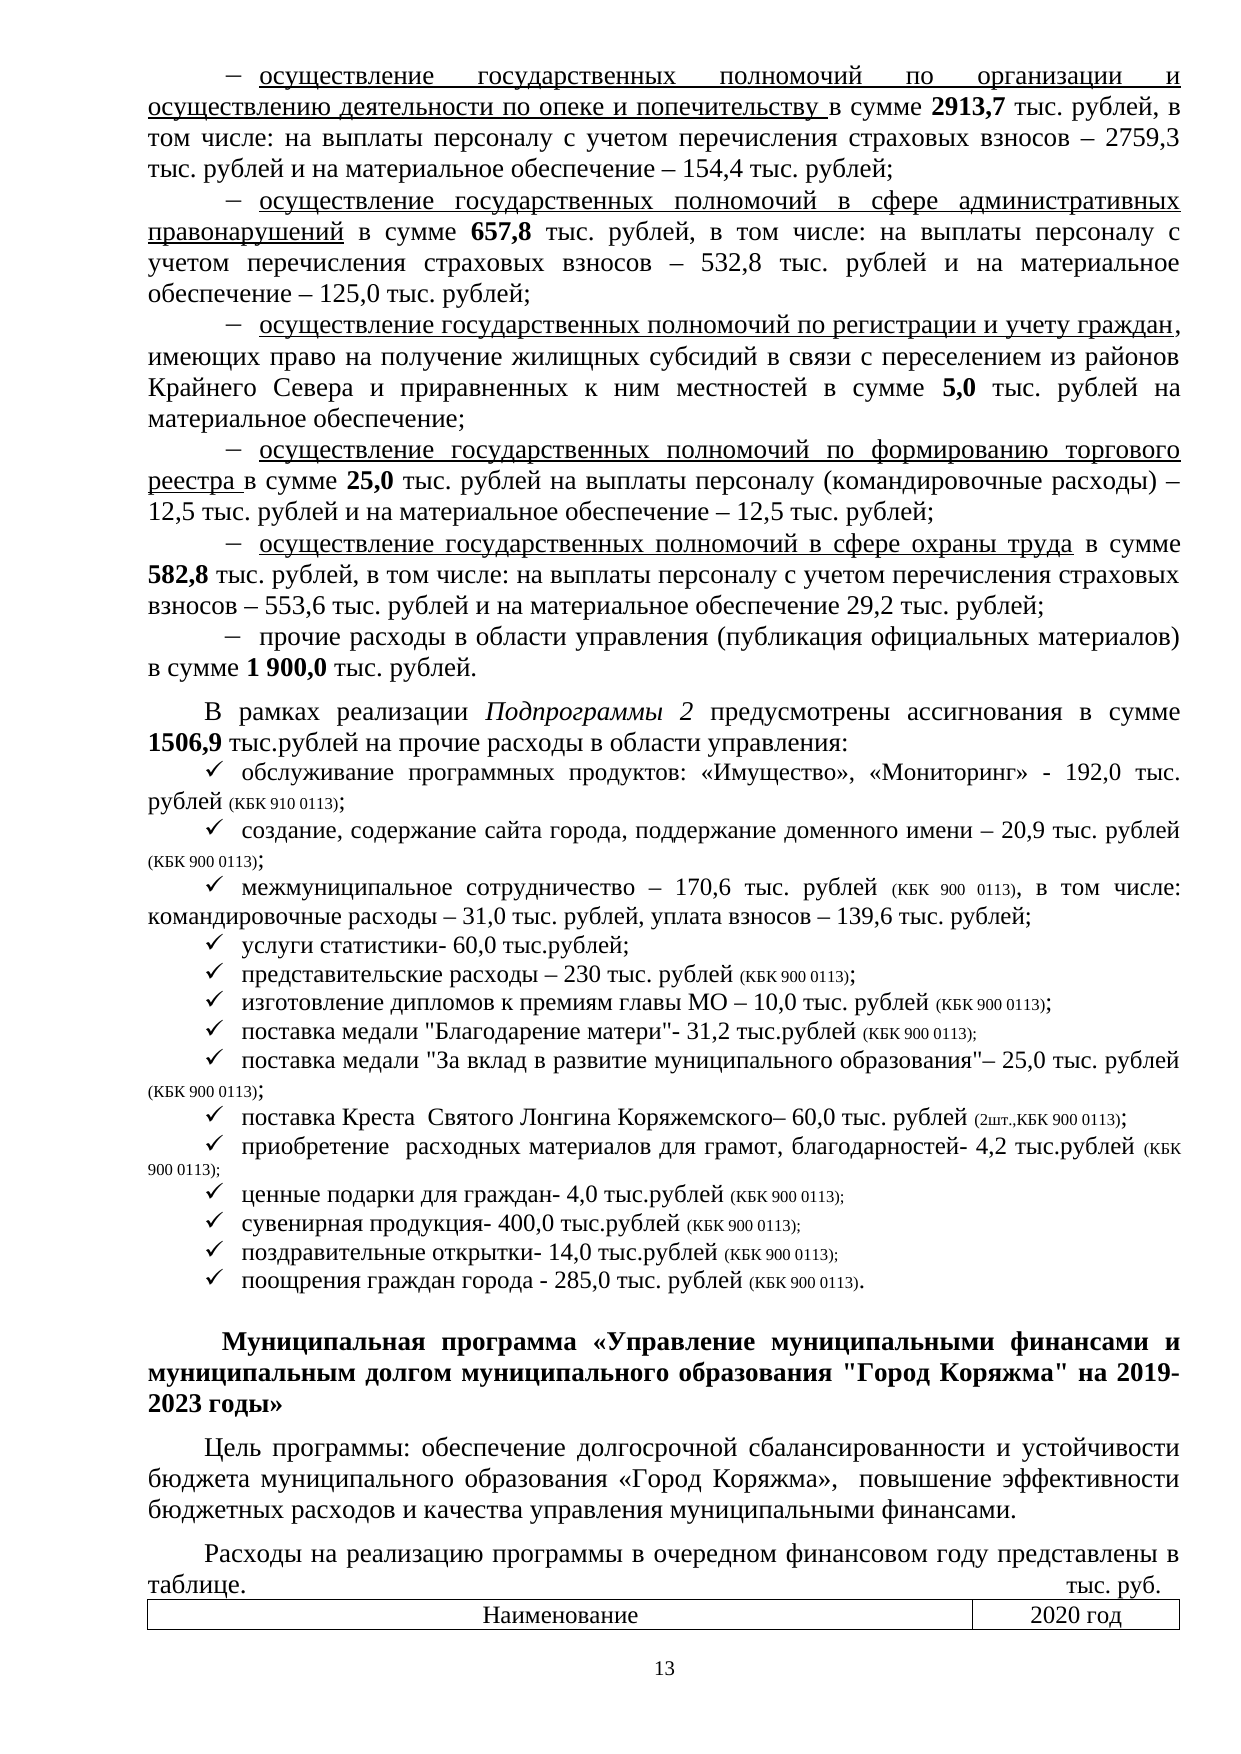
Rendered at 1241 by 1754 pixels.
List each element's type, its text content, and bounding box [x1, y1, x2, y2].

list поощрения граждан города - 285,0 тыс. рублей (КБК 900 0113). [148, 1265, 1181, 1294]
list осуществление государственных полномочий по организации и осуществлению деятельности по опеке и попечительству в сумме 2913,7 тыс. рублей, в том числе: на выплаты персоналу с учетом перечисления страховых взносов – 2759,3 тыс. рублей и на материальное обеспечение – 154,4 тыс. рублей; [148, 59, 1181, 184]
list межмуниципальное сотрудничество – 170,6 тыс. рублей (КБК 900 0113), в том числе: командировочные расходы – 31,0 тыс. рублей, уплата взносов – 139,6 тыс. рублей; [148, 872, 1181, 930]
text Муниципальная программа «Управление муниципальными финансами и муниципальным долгом муниципального образования "Город Коряжма" на 2019-2023 годы» [148, 1325, 1181, 1419]
list обслуживание программных продуктов: «Имущество», «Мониторинг» - 192,0 тыс. рублей (КБК 910 0113); [148, 757, 1181, 815]
list прочие расходы в области управления (публикация официальных материалов) в сумме 1 900,0 тыс. рублей. [148, 620, 1181, 683]
list услуги статистики- 60,0 тыс.рублей; [148, 930, 1181, 959]
table_header 2020 год [973, 1600, 1179, 1629]
list осуществление государственных полномочий в сфере административных правонарушений в сумме 657,8 тыс. рублей, в том числе: на выплаты персоналу с учетом перечисления страховых взносов – 532,8 тыс. рублей и на материальное обеспечение – 125,0 тыс. рублей; [148, 184, 1181, 308]
list осуществление государственных полномочий по формированию торгового реестра в сумме 25,0 тыс. рублей на выплаты персоналу (командировочные расходы) – 12,5 тыс. рублей и на материальное обеспечение – 12,5 тыс. рублей; [148, 433, 1181, 527]
list поставка медали "За вклад в развитие муниципального образования"– 25,0 тыс. рублей (КБК 900 0113); [148, 1045, 1181, 1102]
table_header Наименование [148, 1600, 972, 1629]
list поставка Креста Святого Лонгина Коряжемского– 60,0 тыс. рублей (2шт.,КБК 900 0113); [148, 1102, 1181, 1131]
text Расходы на реализацию программы в очередном финансовом году представлены в таблице. тыс. руб. [148, 1537, 1181, 1599]
list ценные подарки для граждан- 4,0 тыс.рублей (КБК 900 0113); [148, 1179, 1181, 1208]
list поставка медали "Благодарение матери"- 31,2 тыс.рублей (КБК 900 0113); [148, 1016, 1181, 1045]
list приобретение расходных материалов для грамот, благодарностей- 4,2 тыс.рублей (КБК 900 0113); [148, 1131, 1181, 1179]
list представительские расходы – 230 тыс. рублей (КБК 900 0113); [148, 959, 1181, 987]
list изготовление дипломов к премиям главы МО – 10,0 тыс. рублей (КБК 900 0113); [148, 987, 1181, 1016]
text В рамках реализации Подпрограммы 2 предусмотрены ассигнования в сумме 1506,9 тыс.рублей на прочие расходы в области управления: [148, 695, 1181, 757]
list создание, содержание сайта города, поддержание доменного имени – 20,9 тыс. рублей (КБК 900 0113); [148, 815, 1181, 872]
list поздравительные открытки- 14,0 тыс.рублей (КБК 900 0113); [148, 1237, 1181, 1265]
list осуществление государственных полномочий в сфере охраны труда в сумме 582,8 тыс. рублей, в том числе: на выплаты персоналу с учетом перечисления страховых взносов – 553,6 тыс. рублей и на материальное обеспечение 29,2 тыс. рублей; [148, 527, 1181, 620]
text Цель программы: обеспечение долгосрочной сбалансированности и устойчивости бюджета муниципального образования «Город Коряжма», повышение эффективности бюджетных расходов и качества управления муниципальными финансами. [148, 1431, 1181, 1524]
list сувенирная продукция- 400,0 тыс.рублей (КБК 900 0113); [148, 1208, 1181, 1237]
list осуществление государственных полномочий по регистрации и учету граждан, имеющих право на получение жилищных субсидий в связи с переселением из районов Крайнего Севера и приравненных к ним местностей в сумме 5,0 тыс. рублей на материальное обеспечение; [148, 308, 1181, 433]
